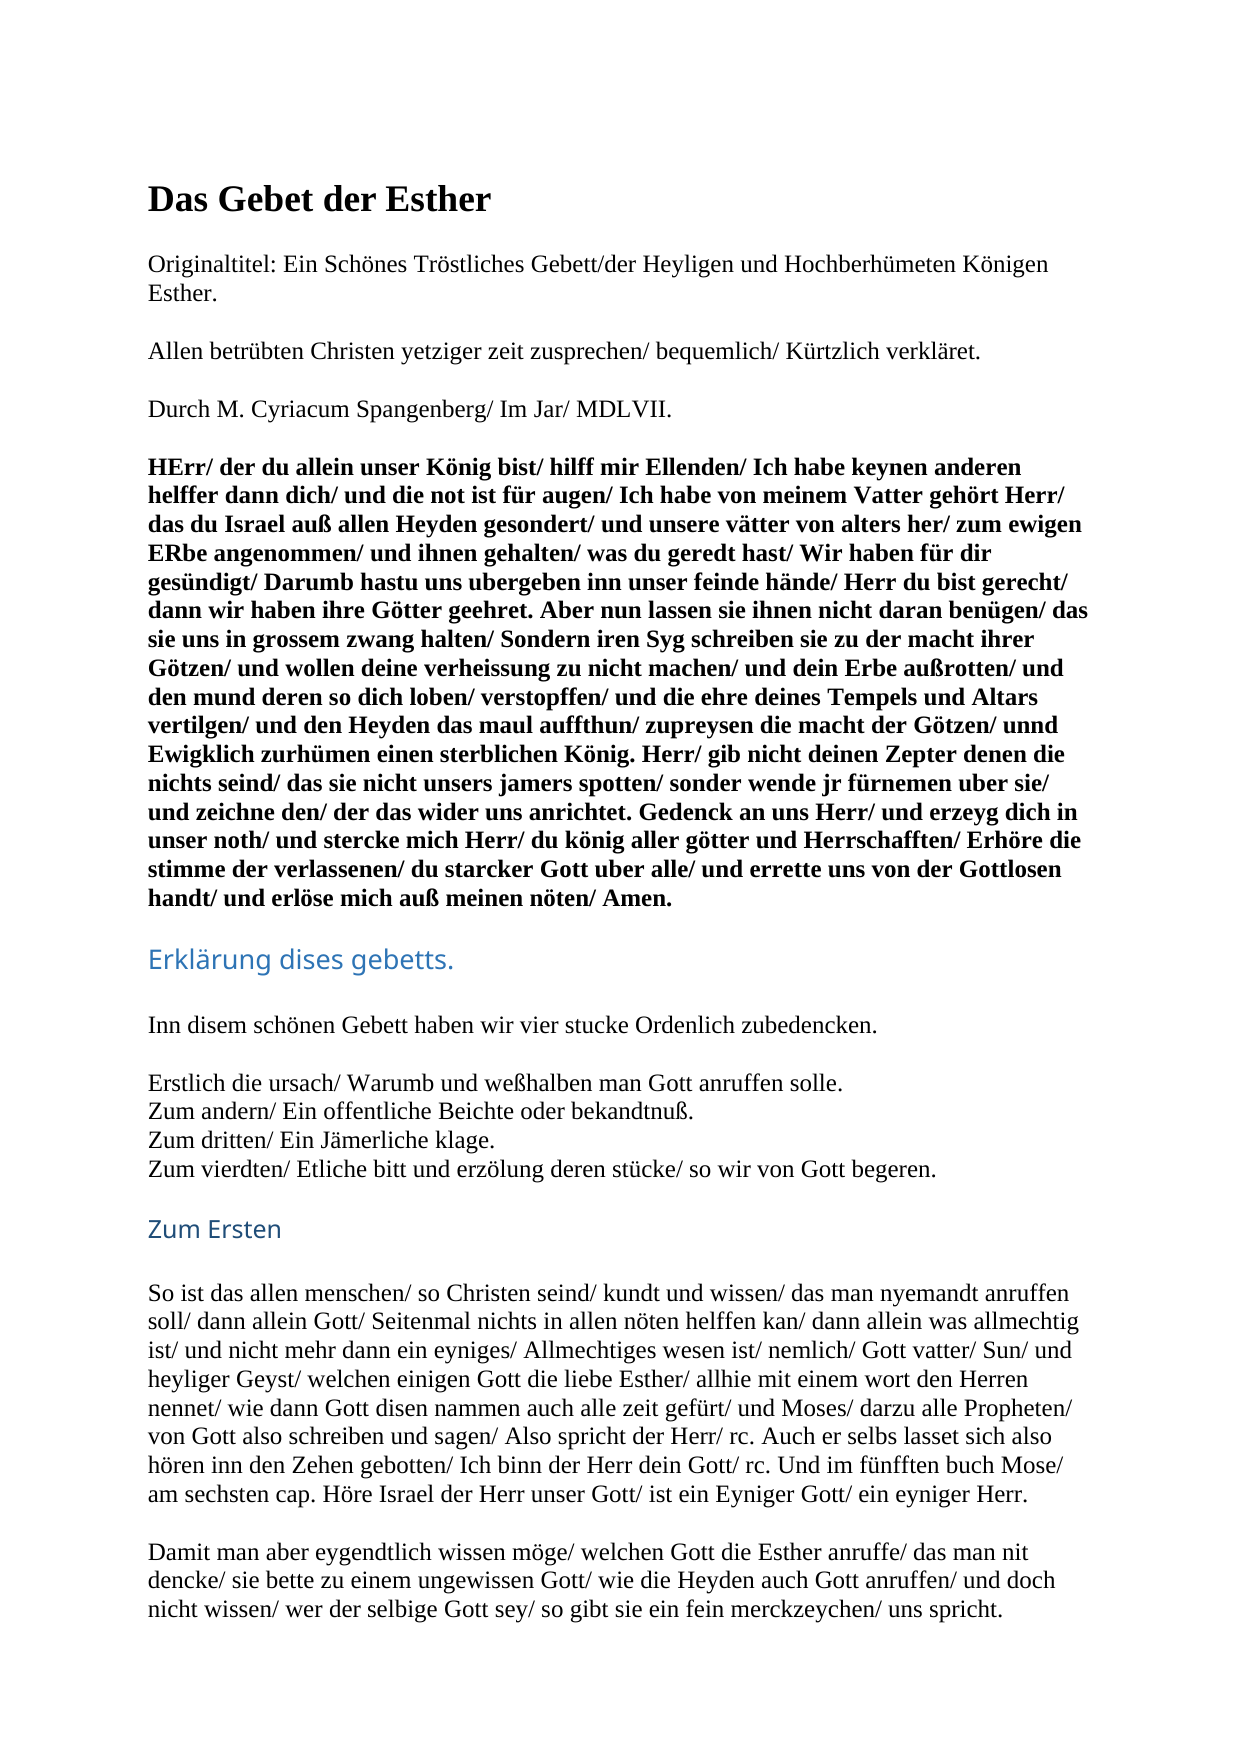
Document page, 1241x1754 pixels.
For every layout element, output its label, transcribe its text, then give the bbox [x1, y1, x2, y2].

text So ist das allen menschen/ so Christen seind/ kundt und wissen/ das man nyemandt anruffen soll/ dann allein Gott/ Seitenmal nichts in allen nöten helffen kan/ dann allein was allmechtig ist/ und nicht mehr dann ein eyniges/ Allmechtiges wesen ist/ nemlich/ Gott vatter/ Sun/ und heyliger Geyst/ welchen einigen Gott die liebe Esther/ allhie mit einem wort den Herren nennet/ wie dann Gott disen nammen auch alle zeit gefürt/ und Moses/ darzu alle Propheten/ von Gott also schreiben und sagen/ Also spricht der Herr/ rc. Auch er selbs lasset sich also hören inn den Zehen gebotten/ Ich binn der Herr dein Gott/ rc. Und im fünfften buch Mose/ am sechsten cap. Höre Israel der Herr unser Gott/ ist ein Eyniger Gott/ ein eyniger Herr. [148, 1278, 1093, 1508]
text Erstlich die ursach/ Warumb und weßhalben man Gott anruffen solle. Zum andern/ Ein offentliche Beichte oder bekandtnuß. Zum dritten/ Ein Jämerliche klage. Zum vierdten/ Etliche bitt und erzölung deren stücke/ so wir von Gott begeren. [148, 1068, 1093, 1183]
text Originaltitel: Ein Schönes Tröstliches Gebett/der Heyligen und Hochberhümeten Königen Esther. [148, 249, 1093, 307]
text Damit man aber eygendtlich wissen möge/ welchen Gott die Esther anruffe/ das man nit dencke/ sie bette zu einem ungewissen Gott/ wie die Heyden auch Gott anruffen/ und doch nicht wissen/ wer der selbige Gott sey/ so gibt sie ein fein merckzeychen/ uns spricht. [148, 1537, 1093, 1623]
text Inn disem schönen Gebett haben wir vier stucke Ordenlich zubedencken. [148, 1010, 1093, 1038]
text Allen betrübten Christen yetziger zeit zusprechen/ bequemlich/ Kürtzlich verkläret. [148, 336, 1093, 364]
subtitle Erklärung dises gebetts. [148, 941, 1093, 978]
subtitle Zum Ersten [148, 1212, 1093, 1246]
subtitle Das Gebet der Esther [148, 177, 1093, 220]
text Durch M. Cyriacum Spangenberg/ Im Jar/ MDLVII. [148, 394, 1093, 422]
text HErr/ der du allein unser König bist/ hilff mir Ellenden/ Ich habe keynen anderen helffer dann dich/ und die not ist für augen/ Ich habe von meinem Vatter gehört Herr/ das du Israel auß allen Heyden gesondert/ und unsere vätter von alters her/ zum ewigen ERbe angenommen/ und ihnen gehalten/ was du geredt hast/ Wir haben für dir gesündigt/ Darumb hastu uns ubergeben inn unser feinde hände/ Herr du bist gerecht/ dann wir haben ihre Götter geehret. Aber nun lassen sie ihnen nicht daran benügen/ das sie uns in grossem zwang halten/ Sondern iren Syg schreiben sie zu der macht ihrer Götzen/ und wollen deine verheissung zu nicht machen/ und dein Erbe außrotten/ und den mund deren so dich loben/ verstopffen/ und die ehre deines Tempels und Altars vertilgen/ und den Heyden das maul auffthun/ zupreysen die macht der Götzen/ unnd Ewigklich zurhümen einen sterblichen König. Herr/ gib nicht deinen Zepter denen die nichts seind/ das sie nicht unsers jamers spotten/ sonder wende jr fürnemen uber sie/ und zeichne den/ der das wider uns anrichtet. Gedenck an uns Herr/ und erzeyg dich in unser noth/ und stercke mich Herr/ du könig aller götter und Herrschafften/ Erhöre die stimme der verlassenen/ du starcker Gott uber alle/ und errette uns von der Gottlosen handt/ und erlöse mich auß meinen nöten/ Amen. [148, 452, 1093, 912]
